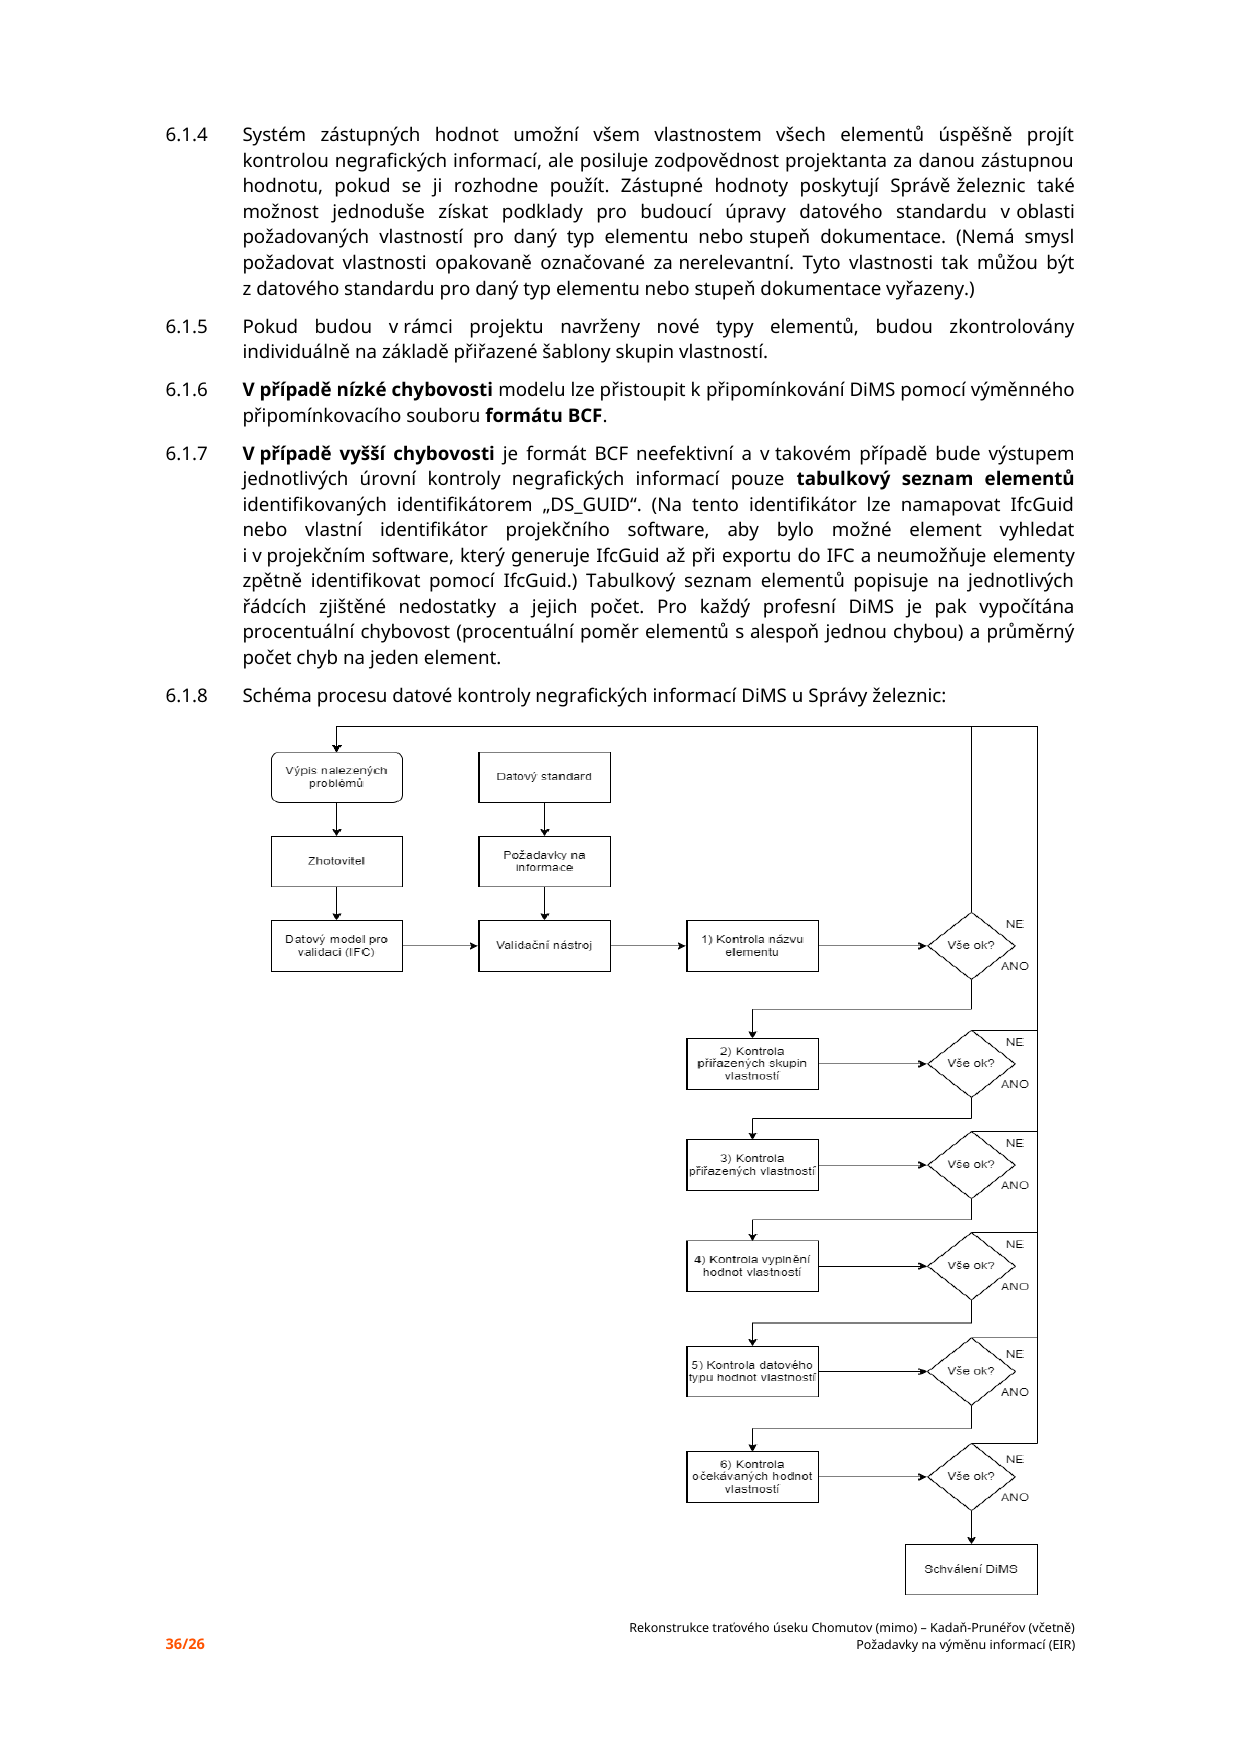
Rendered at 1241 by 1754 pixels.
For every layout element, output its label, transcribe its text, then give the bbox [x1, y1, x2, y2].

text Systém zástupných hodnot umožní všem vlastnostem všech elementů úspěšně projít kontrolou negrafických informací, ale posiluje zodpovědnost projektanta za danou zástupnou hodnotu, pokud se ji rozhodne použít. Zástupné hodnoty poskytují Správě železnic také možnost jednoduše získat podklady pro budoucí úpravy datového standardu v oblasti požadovaných vlastností pro daný typ elementu nebo stupeň dokumentace. (Nemá smysl požadovat vlastnosti opakovaně označované za nerelevantní. Tyto vlastnosti tak můžou být z datového standardu pro daný typ elementu nebo stupeň dokumentace vyřazeny.) [165, 122, 1075, 300]
text Schéma procesu datové kontroly negrafických informací DiMS u Správy železnic: [165, 682, 1075, 708]
text V případě nízké chybovosti modelu lze přistoupit k připomínkování DiMS pomocí výměnného připomínkovacího souboru formátu BCF. [165, 376, 1075, 427]
text Pokud budou v rámci projektu navrženy nové typy elementů, budou zkontrolovány individuálně na základě přiřazené šablony skupin vlastností. [165, 313, 1075, 364]
picture [271, 720, 1047, 1595]
text V případě vyšší chybovosti je formát BCF neefektivní a v takovém případě bude výstupem jednotlivých úrovní kontroly negrafických informací pouze tabulkový seznam elementů identifikovaných identifikátorem „DS_GUID“. (Na tento identifikátor lze namapovat IfcGuid nebo vlastní identifikátor projekčního software, aby bylo možné element vyhledat i v projekčním software, který generuje IfcGuid až při exportu do IFC a neumožňuje elementy zpětně identifikovat pomocí IfcGuid.) Tabulkový seznam elementů popisuje na jednotlivých řádcích zjištěné nedostatky a jejich počet. Pro každý profesní DiMS je pak vypočítána procentuální chybovost (procentuální poměr elementů s alespoň jednou chybou) a průměrný počet chyb na jeden element. [165, 440, 1075, 670]
